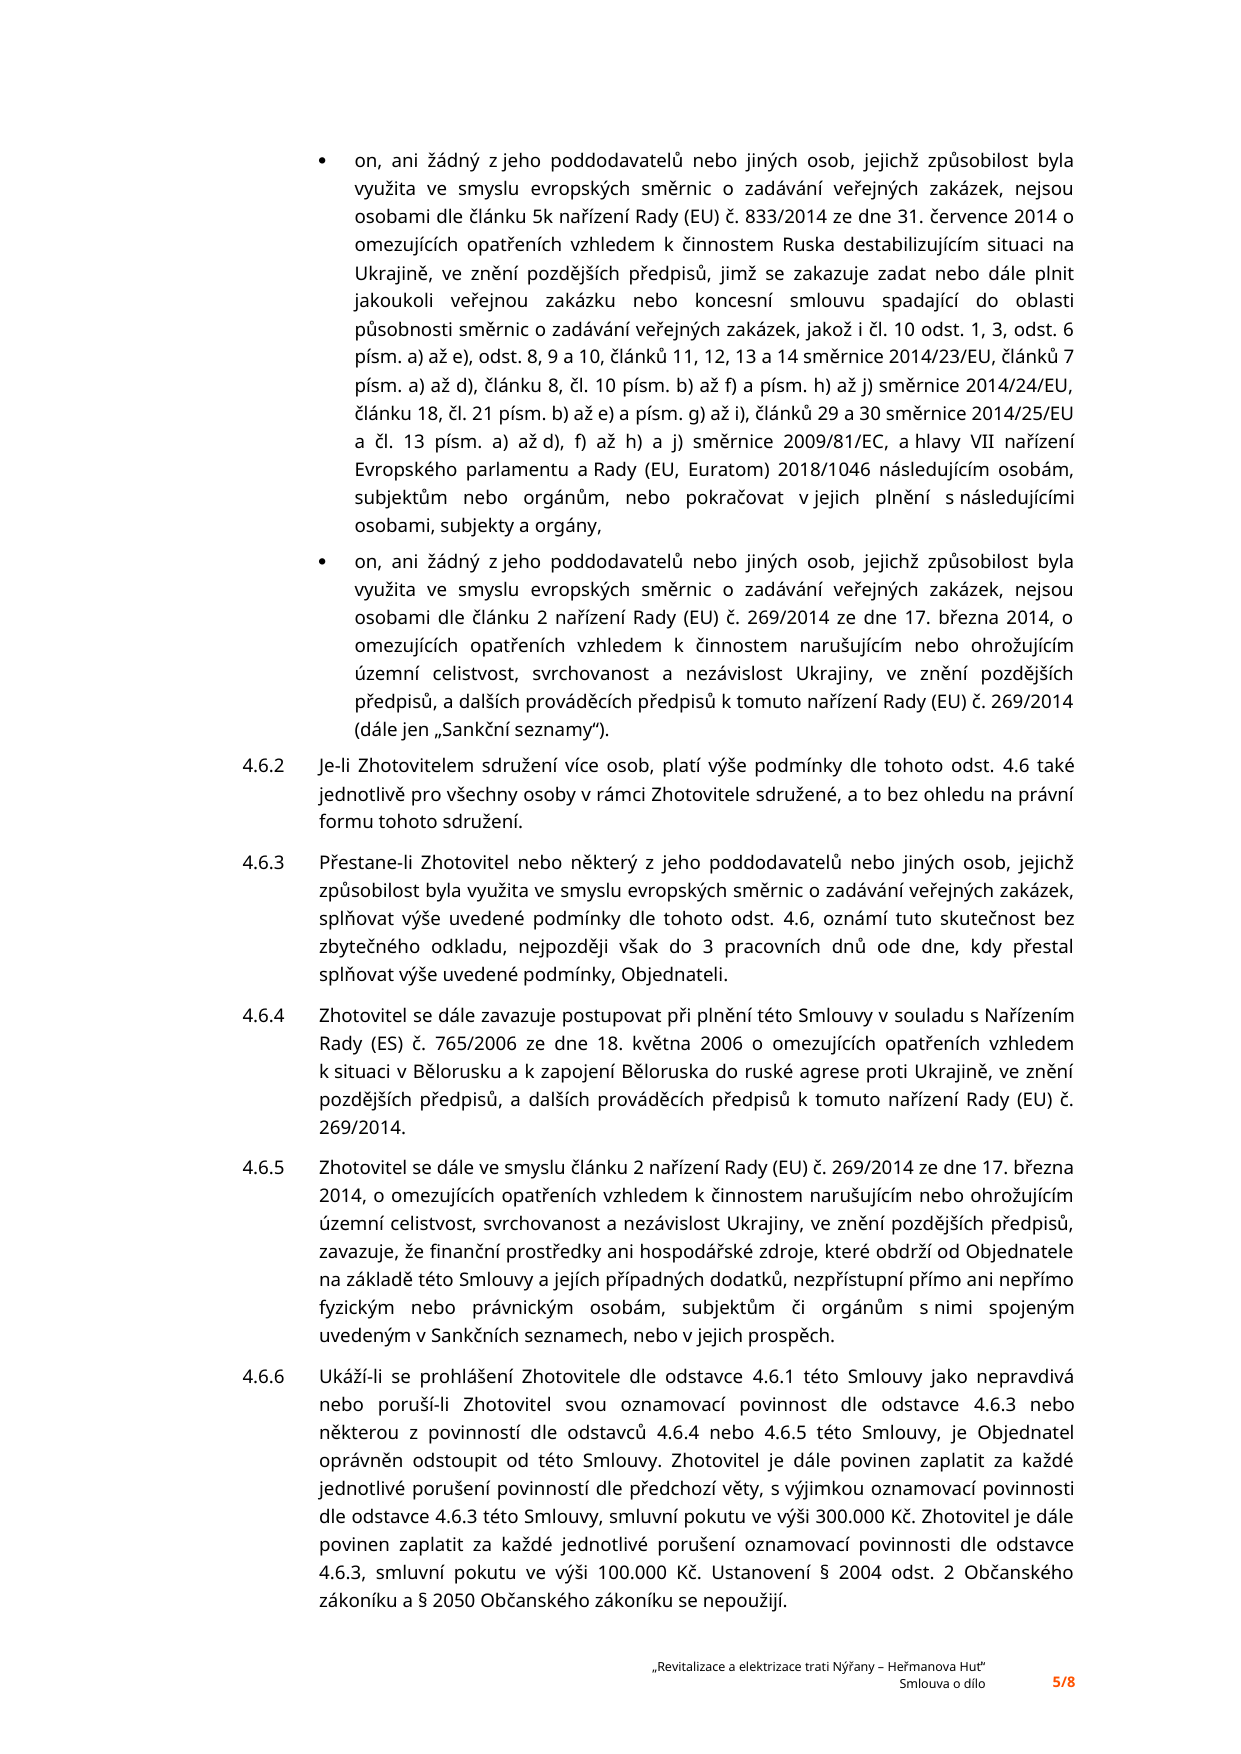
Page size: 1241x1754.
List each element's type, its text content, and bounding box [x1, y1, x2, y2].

text on, ani žádný z jeho poddodavatelů nebo jiných osob, jejichž způsobilost byla využita ve smyslu evropských směrnic o zadávání veřejných zakázek, nejsou osobami dle článku 2 nařízení Rady (EU) č. 269/2014 ze dne 17. března 2014, o omezujících opatřeních vzhledem k činnostem narušujícím nebo ohrožujícím územní celistvost, svrchovanost a nezávislost Ukrajiny, ve znění pozdějších předpisů, a dalších prováděcích předpisů k tomuto nařízení Rady (EU) č. 269/2014 (dále jen „Sankční seznamy“). [319, 548, 1075, 742]
text Ukáží-li se prohlášení Zhotovitele dle odstavce 4.6.1 této Smlouvy jako nepravdivá nebo poruší-li Zhotovitel svou oznamovací povinnost dle odstavce 4.6.3 nebo některou z povinností dle odstavců 4.6.4 nebo 4.6.5 této Smlouvy, je Objednatel oprávněn odstoupit od této Smlouvy. Zhotovitel je dále povinen zaplatit za každé jednotlivé porušení povinností dle předchozí věty, s výjimkou oznamovací povinnosti dle odstavce 4.6.3 této Smlouvy, smluvní pokutu ve výši 300.000 Kč. Zhotovitel je dále povinen zaplatit za každé jednotlivé porušení oznamovací povinnosti dle odstavce 4.6.3, smluvní pokutu ve výši 100.000 Kč. Ustanovení § 2004 odst. 2 Občanského zákoníku a § 2050 Občanského zákoníku se nepoužijí. [242, 1363, 1075, 1613]
text on, ani žádný z jeho poddodavatelů nebo jiných osob, jejichž způsobilost byla využita ve smyslu evropských směrnic o zadávání veřejných zakázek, nejsou osobami dle článku 5k nařízení Rady (EU) č. 833/2014 ze dne 31. července 2014 o omezujících opatřeních vzhledem k činnostem Ruska destabilizujícím situaci na Ukrajině, ve znění pozdějších předpisů, jimž se zakazuje zadat nebo dále plnit jakoukoli veřejnou zakázku nebo koncesní smlouvu spadající do oblasti působnosti směrnic o zadávání veřejných zakázek, jakož i čl. 10 odst. 1, 3, odst. 6 písm. a) až e), odst. 8, 9 a 10, článků 11, 12, 13 a 14 směrnice 2014/23/EU, článků 7 písm. a) až d), článku 8, čl. 10 písm. b) až f) a písm. h) až j) směrnice 2014/24/EU, článku 18, čl. 21 písm. b) až e) a písm. g) až i), článků 29 a 30 směrnice 2014/25/EU a čl. 13 písm. a) až d), f) až h) a j) směrnice 2009/81/EC, a hlavy VII nařízení Evropského parlamentu a Rady (EU, Euratom) 2018/1046 následujícím osobám, subjektům nebo orgánům, nebo pokračovat v jejich plnění s následujícími osobami, subjekty a orgány, [319, 148, 1075, 537]
text Zhotovitel se dále ve smyslu článku 2 nařízení Rady (EU) č. 269/2014 ze dne 17. března 2014, o omezujících opatřeních vzhledem k činnostem narušujícím nebo ohrožujícím územní celistvost, svrchovanost a nezávislost Ukrajiny, ve znění pozdějších předpisů, zavazuje, že finanční prostředky ani hospodářské zdroje, které obdrží od Objednatele na základě této Smlouvy a jejích případných dodatků, nezpřístupní přímo ani nepřímo fyzickým nebo právnickým osobám, subjektům či orgánům s nimi spojeným uvedeným v Sankčních seznamech, nebo v jejich prospěch. [242, 1154, 1075, 1348]
text Je-li Zhotovitelem sdružení více osob, platí výše podmínky dle tohoto odst. 4.6 také jednotlivě pro všechny osoby v rámci Zhotovitele sdružené, a to bez ohledu na právní formu tohoto sdružení. [242, 753, 1075, 834]
text Přestane-li Zhotovitel nebo některý z jeho poddodavatelů nebo jiných osob, jejichž způsobilost byla využita ve smyslu evropských směrnic o zadávání veřejných zakázek, splňovat výše uvedené podmínky dle tohoto odst. 4.6, oznámí tuto skutečnost bez zbytečného odkladu, nejpozději však do 3 pracovních dnů ode dne, kdy přestal splňovat výše uvedené podmínky, Objednateli. [242, 849, 1075, 987]
text Zhotovitel se dále zavazuje postupovat při plnění této Smlouvy v souladu s Nařízením Rady (ES) č. 765/2006 ze dne 18. května 2006 o omezujících opatřeních vzhledem k situaci v Bělorusku a k zapojení Běloruska do ruské agrese proti Ukrajině, ve znění pozdějších předpisů, a dalších prováděcích předpisů k tomuto nařízení Rady (EU) č. 269/2014. [242, 1002, 1075, 1139]
